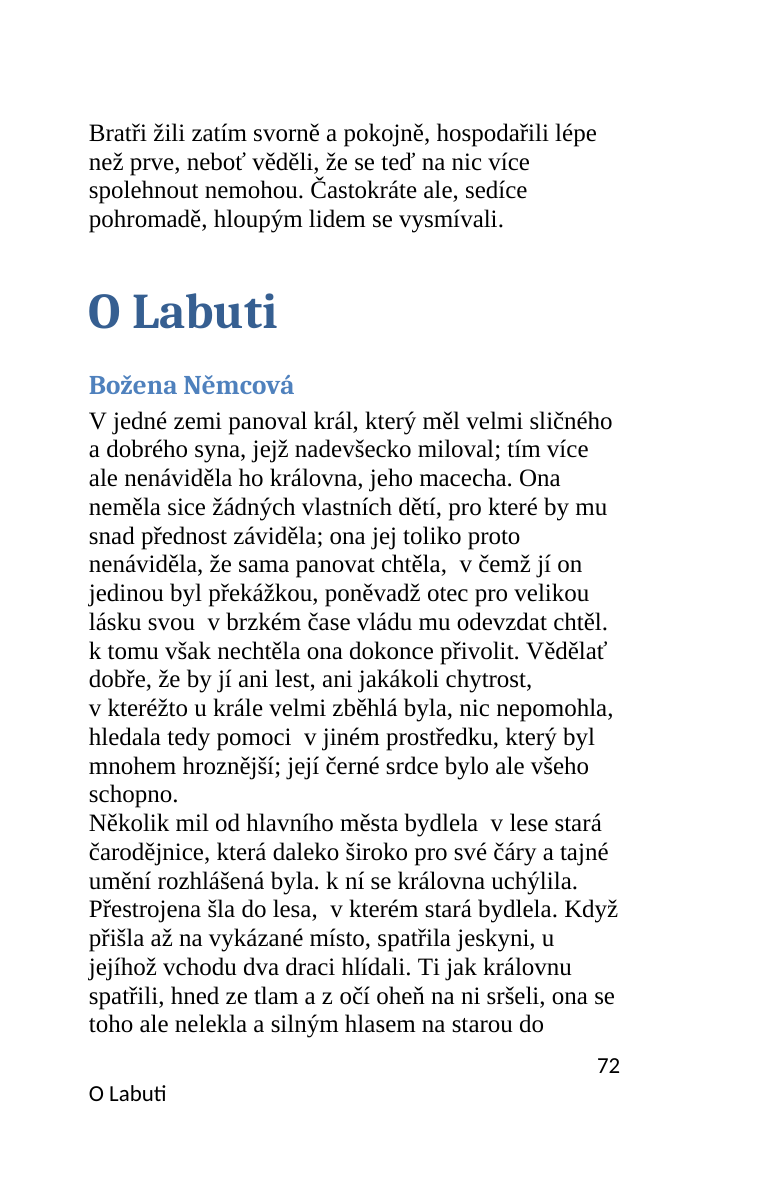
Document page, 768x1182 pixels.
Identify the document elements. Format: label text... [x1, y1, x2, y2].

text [89, 894, 620, 1038]
subtitle Božena Němcová [89, 370, 620, 401]
subtitle O Labuti [89, 283, 620, 341]
text V jedné zemi panoval král, který měl velmi sličného a dobrého syna, jejž nadevšecko miloval; tím více ale nenáviděla ho královna, jeho macecha. Ona neměla sice žádných vlastních dětí, pro které by mu snad přednost záviděla; ona jej toliko proto nenáviděla, že sama panovat chtěla, v čemž jí on jedinou byl překážkou, poněvadž otec pro velikou lásku svou v brzkém čase vládu mu odevzdat chtěl. k tomu však nechtěla ona dokonce přivolit. Vědělať dobře, že by jí ani lest, ani jakákoli chytrost, v kteréžto u krále velmi zběhlá byla, nic nepomohla, hledala tedy pomoci v jiném prostředku, který byl mnohem hroznější; její černé srdce bylo ale všeho schopno. [89, 406, 620, 808]
text Bratři žili zatím svorně a pokojně, hospodařili lépe než prve, neboť věděli, že se teď na nic více spolehnout nemohou. Častokráte ale, sedíce pohromadě, hloupým lidem se vysmívali. [89, 118, 620, 233]
text Několik mil od hlavního města bydlela v lese stará čarodějnice, která daleko široko pro své čáry a tajné umění rozhlášená byla. k ní se královna uchýlila. [89, 808, 620, 894]
